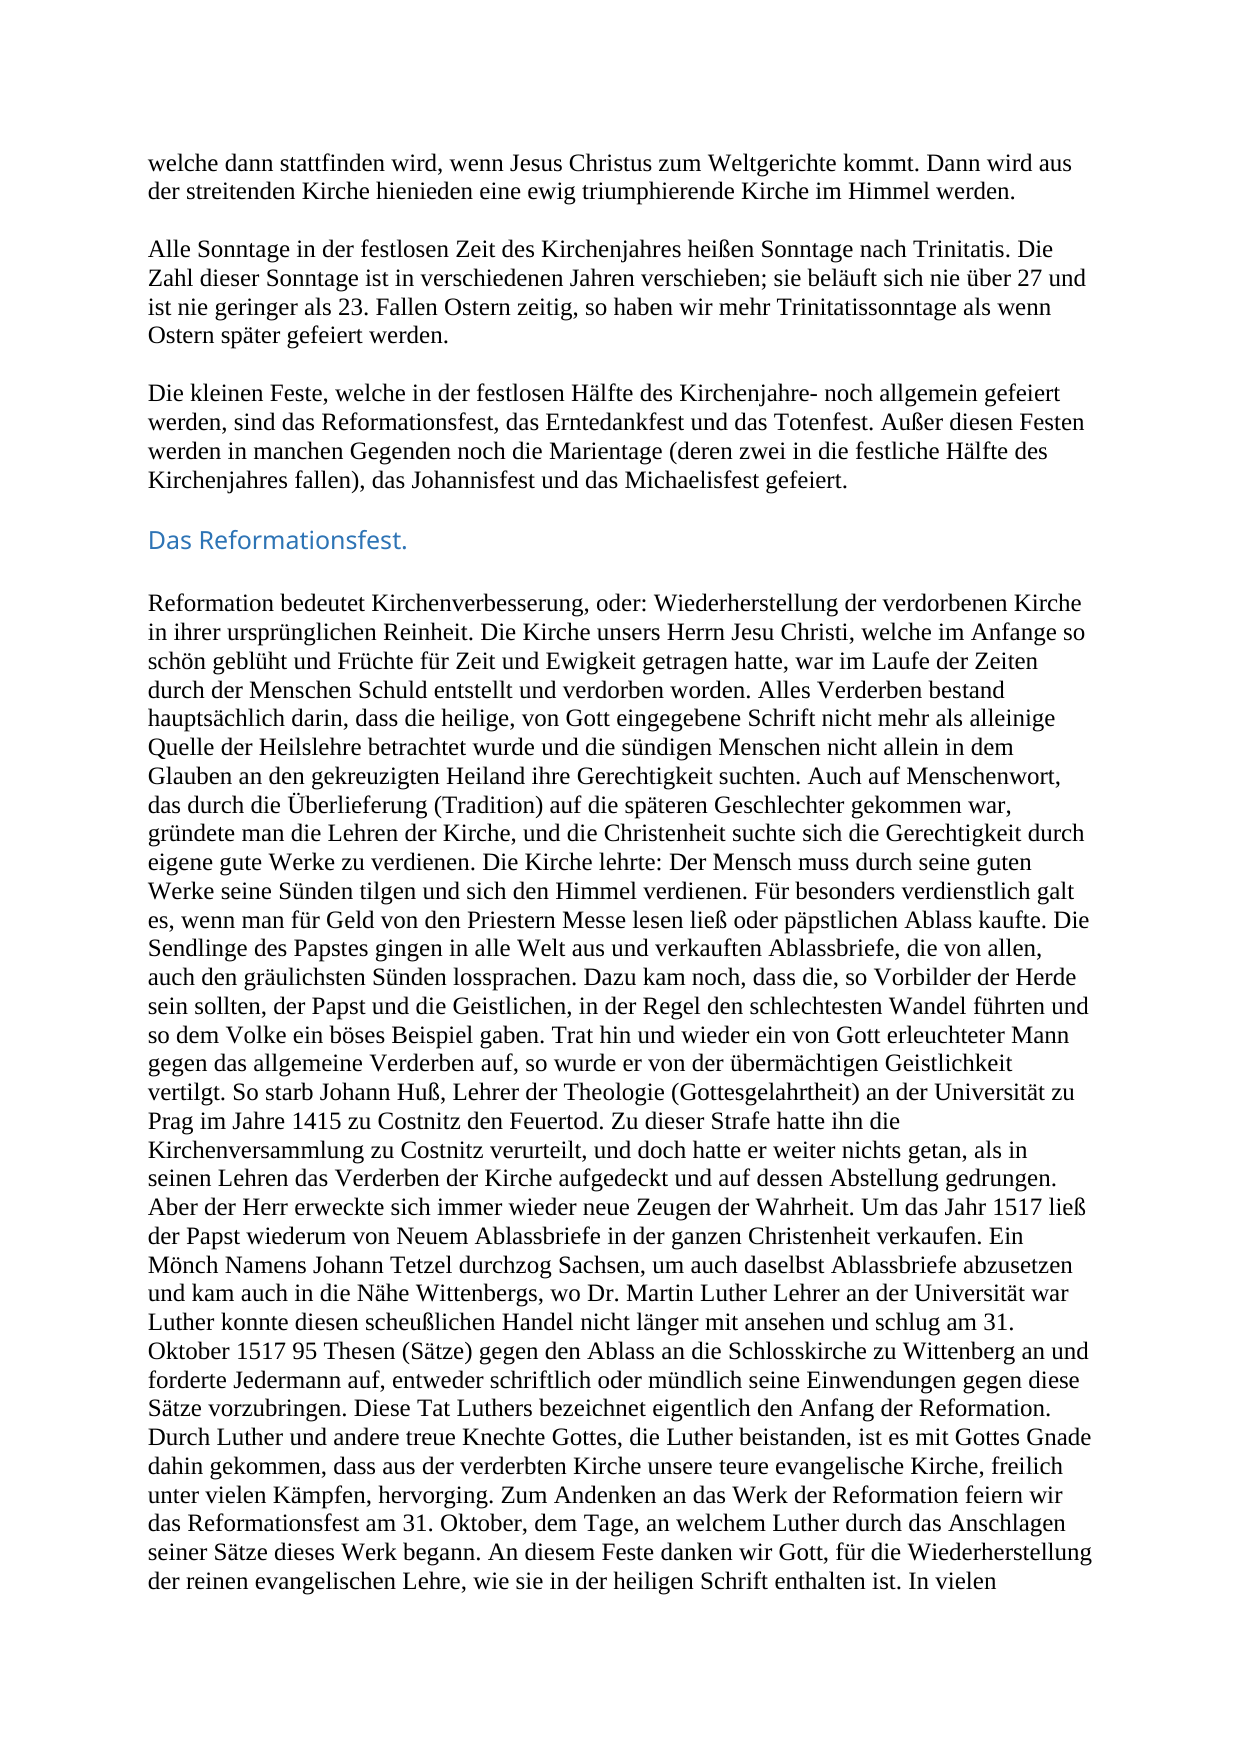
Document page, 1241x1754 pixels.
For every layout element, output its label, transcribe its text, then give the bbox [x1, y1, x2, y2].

subtitle Das Reformationsfest. [148, 781, 1093, 815]
text Alle Sonntage in der festlosen Zeit des Kirchenjahres heißen Sonntage nach Trinitatis. Die Zahl dieser Sonntage ist in verschiedenen Jahren verschieben; sie beläuft sich nie über 27 und ist nie geringer als 23. Fallen Ostern zeitig, so haben wir mehr Trinitatissonntage als wenn Ostern später gefeiert werden. [148, 493, 1093, 608]
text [148, 148, 1093, 464]
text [148, 847, 1093, 1623]
text Die kleinen Feste, welche in der festlosen Hälfte des Kirchenjahre- noch allgemein gefeiert werden, sind das Reformationsfest, das Erntedankfest und das Totenfest. Außer diesen Festen werden in manchen Gegenden noch die Marientage (deren zwei in die festliche Hälfte des Kirchenjahres fallen), das Johannisfest und das Michaelisfest gefeiert. [148, 637, 1093, 752]
